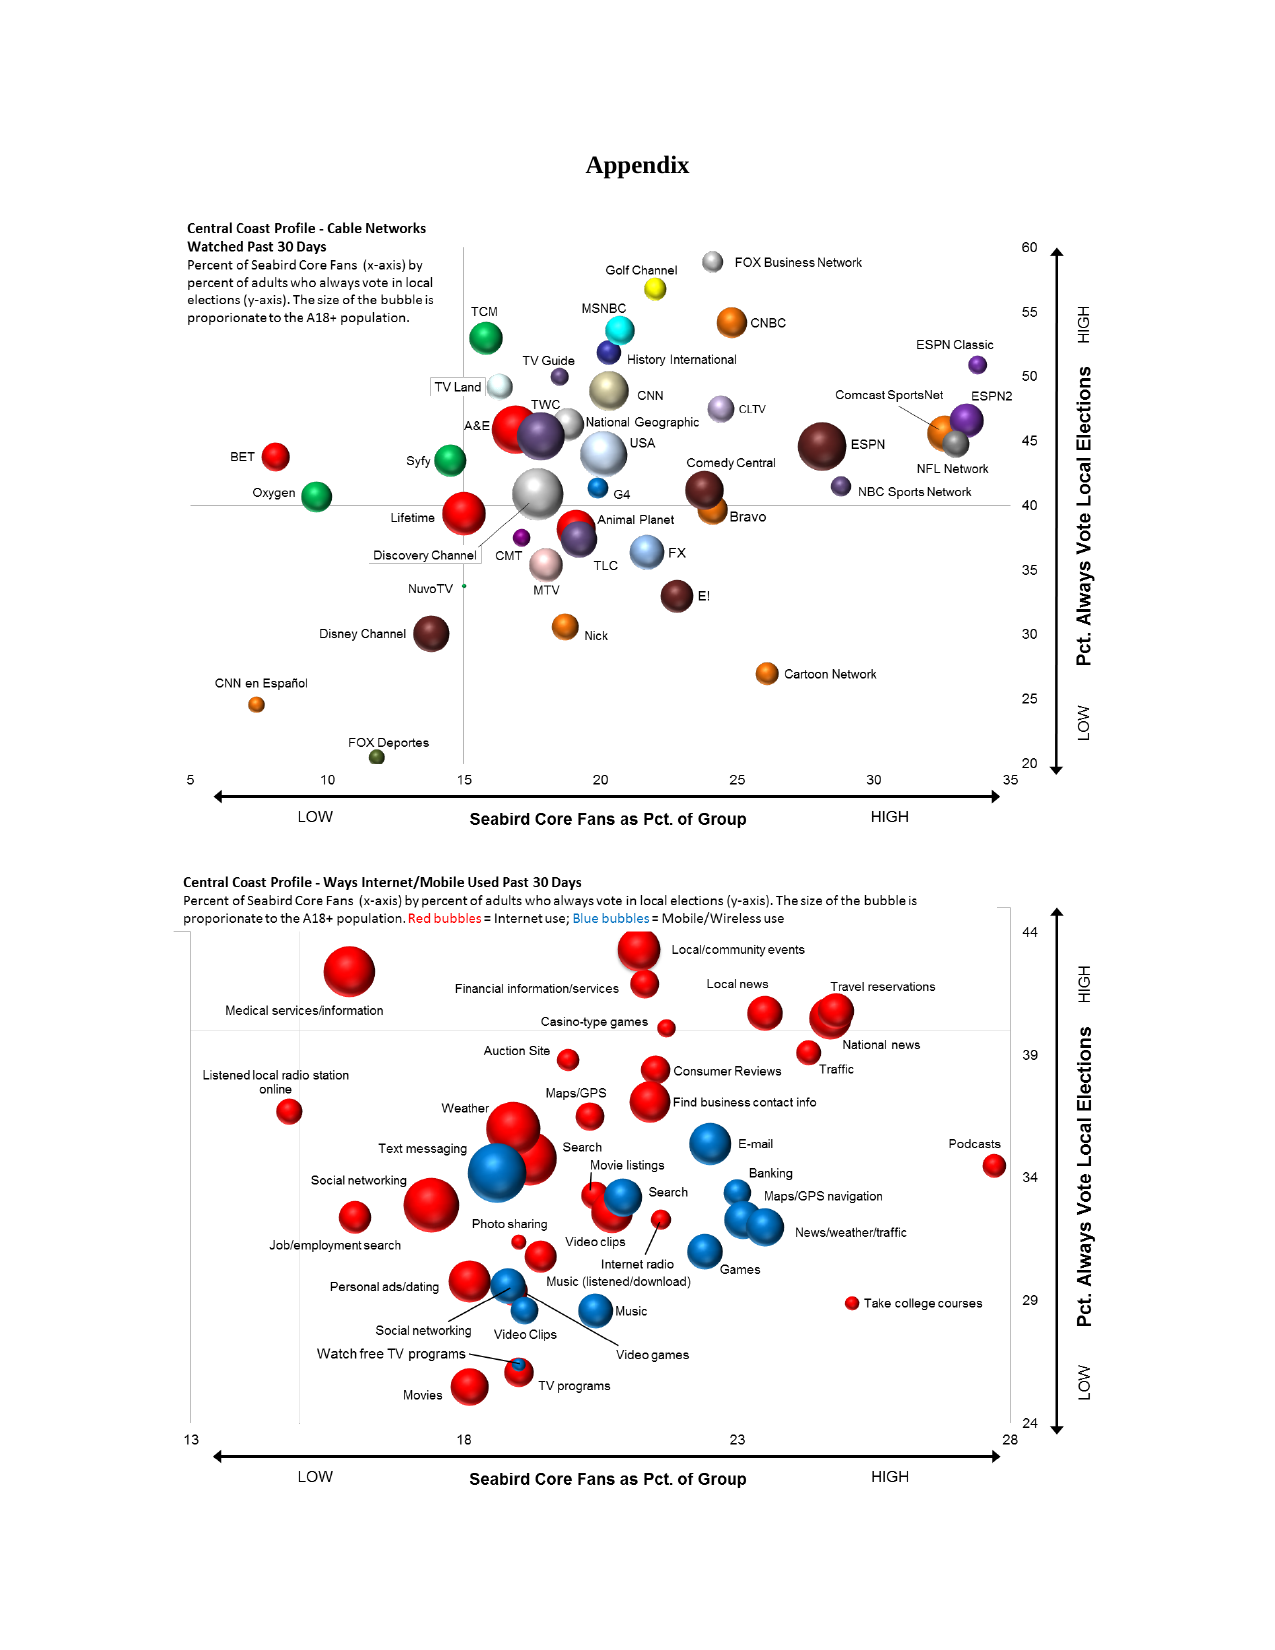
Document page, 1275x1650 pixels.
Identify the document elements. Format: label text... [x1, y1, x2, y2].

text Appendix [150, 150, 1125, 179]
picture [173, 207, 1102, 839]
picture [173, 867, 1102, 1499]
